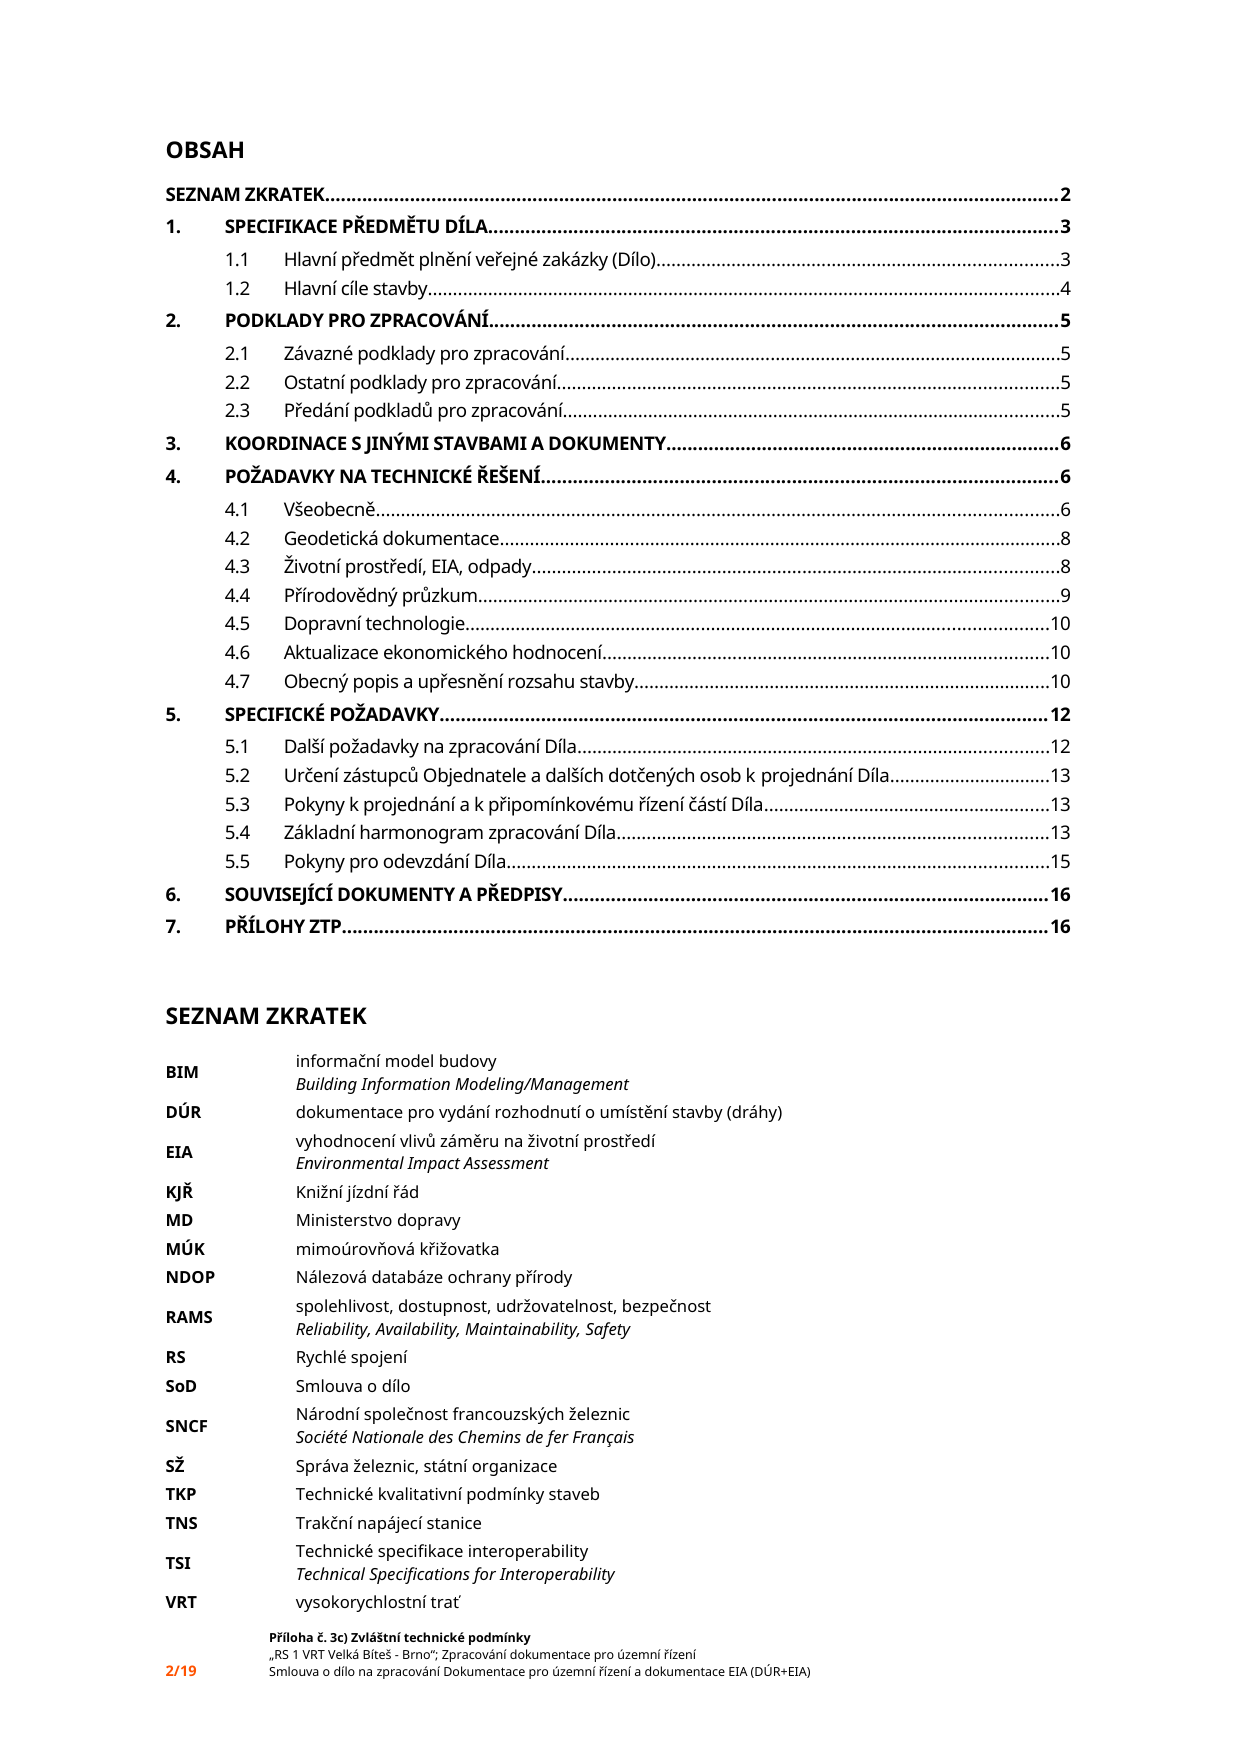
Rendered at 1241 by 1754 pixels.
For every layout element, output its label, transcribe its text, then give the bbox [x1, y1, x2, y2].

text 4.7 Obecný popis a upřesnění rozsahu stavby 10 [224, 668, 1075, 693]
text 1. SPECIFIKACE PŘEDMĚTU DÍLA 3 [165, 213, 1075, 239]
text 5.3 Pokyny k projednání a k připomínkovému řízení částí Díla 13 [224, 791, 1075, 816]
table_header BIM [165, 1047, 296, 1098]
text 4.4 Přírodovědný průzkum 9 [224, 582, 1075, 608]
text SEZNAM ZKRATEK [165, 1000, 1075, 1031]
table_cell mimoúrovňová křižovatka [296, 1235, 1072, 1263]
text 4.1 Všeobecně 6 [224, 496, 1075, 522]
table_cell KJŘ [165, 1178, 296, 1206]
text 1.1 Hlavní předmět plnění veřejné zakázky (Dílo) 3 [224, 246, 1075, 272]
table_cell Rychlé spojení [296, 1343, 1072, 1372]
table_cell spolehlivost, dostupnost, udržovatelnost, bezpečnost Reliability, Availability, Maintainability, Safety [296, 1292, 1072, 1343]
table_cell Trakční napájecí stanice [296, 1509, 1072, 1537]
text 2.2 Ostatní podklady pro zpracování 5 [224, 369, 1075, 394]
table_cell DÚR [165, 1098, 296, 1126]
text 4.2 Geodetická dokumentace 8 [224, 525, 1075, 550]
table_cell Smlouva o dílo [296, 1372, 1072, 1400]
table_cell VRT [165, 1588, 296, 1617]
table_cell dokumentace pro vydání rozhodnutí o umístění stavby (dráhy) [296, 1098, 1072, 1126]
table_cell NDOP [165, 1263, 296, 1292]
text SEZNAM ZKRATEK 2 [165, 181, 1075, 207]
table_cell Ministerstvo dopravy [296, 1206, 1072, 1235]
text 5. SPECIFICKÉ POŽADAVKY 12 [165, 701, 1075, 726]
text 5.4 Základní harmonogram zpracování Díla 13 [224, 819, 1075, 845]
table_cell SNCF [165, 1400, 296, 1451]
table_header informační model budovy Building Information Modeling/Management [296, 1047, 1072, 1098]
text 2.3 Předání podkladů pro zpracování 5 [224, 398, 1075, 423]
table_cell Knižní jízdní řád [296, 1178, 1072, 1206]
text 2. PODKLADY PRO ZPRACOVÁNÍ 5 [165, 308, 1075, 333]
text Obsah [165, 134, 1075, 166]
table_cell SoD [165, 1372, 296, 1400]
text 6. SOUVISEJÍCÍ DOKUMENTY A PŘEDPISY 16 [165, 881, 1075, 907]
text 2.1 Závazné podklady pro zpracování 5 [224, 340, 1075, 366]
table_cell vysokorychlostní trať [296, 1588, 1072, 1617]
table_cell RAMS [165, 1292, 296, 1343]
text 4.3 Životní prostředí, EIA, odpady 8 [224, 553, 1075, 579]
table_cell EIA [165, 1126, 296, 1178]
table_cell Správa železnic, státní organizace [296, 1451, 1072, 1480]
table_cell vyhodnocení vlivů záměru na životní prostředí Environmental Impact Assessment [296, 1126, 1072, 1178]
text 5.2 Určení zástupců Objednatele a dalších dotčených osob k projednání Díla 13 [224, 762, 1075, 788]
table_cell Národní společnost francouzských železnic Société Nationale des Chemins de fer Français [296, 1400, 1072, 1451]
table_cell RS [165, 1343, 296, 1372]
table_cell TKP [165, 1480, 296, 1508]
text 1.2 Hlavní cíle stavby 4 [224, 275, 1075, 300]
table_cell Technické specifikace interoperability Technical Specifications for Interoperability [296, 1537, 1072, 1588]
text 7. PŘÍLOHY ZTP 16 [165, 914, 1075, 939]
table_cell TNS [165, 1509, 296, 1537]
text 4.5 Dopravní technologie 10 [224, 611, 1075, 636]
table_cell MD [165, 1206, 296, 1235]
text 5.1 Další požadavky na zpracování Díla 12 [224, 734, 1075, 759]
text 4.6 Aktualizace ekonomického hodnocení 10 [224, 639, 1075, 665]
table_cell MÚK [165, 1235, 296, 1263]
text 5.5 Pokyny pro odevzdání Díla 15 [224, 848, 1075, 874]
text 4. POŽADAVKY NA TECHNICKÉ ŘEŠENÍ 6 [165, 463, 1075, 489]
text 3. KOORDINACE S JINÝMI STAVBAMI A DOKUMENTY 6 [165, 431, 1075, 456]
table_cell Technické kvalitativní podmínky staveb [296, 1480, 1072, 1508]
table_cell Nálezová databáze ochrany přírody [296, 1263, 1072, 1292]
table_cell TSI [165, 1537, 296, 1588]
table_cell SŽ [165, 1451, 296, 1480]
